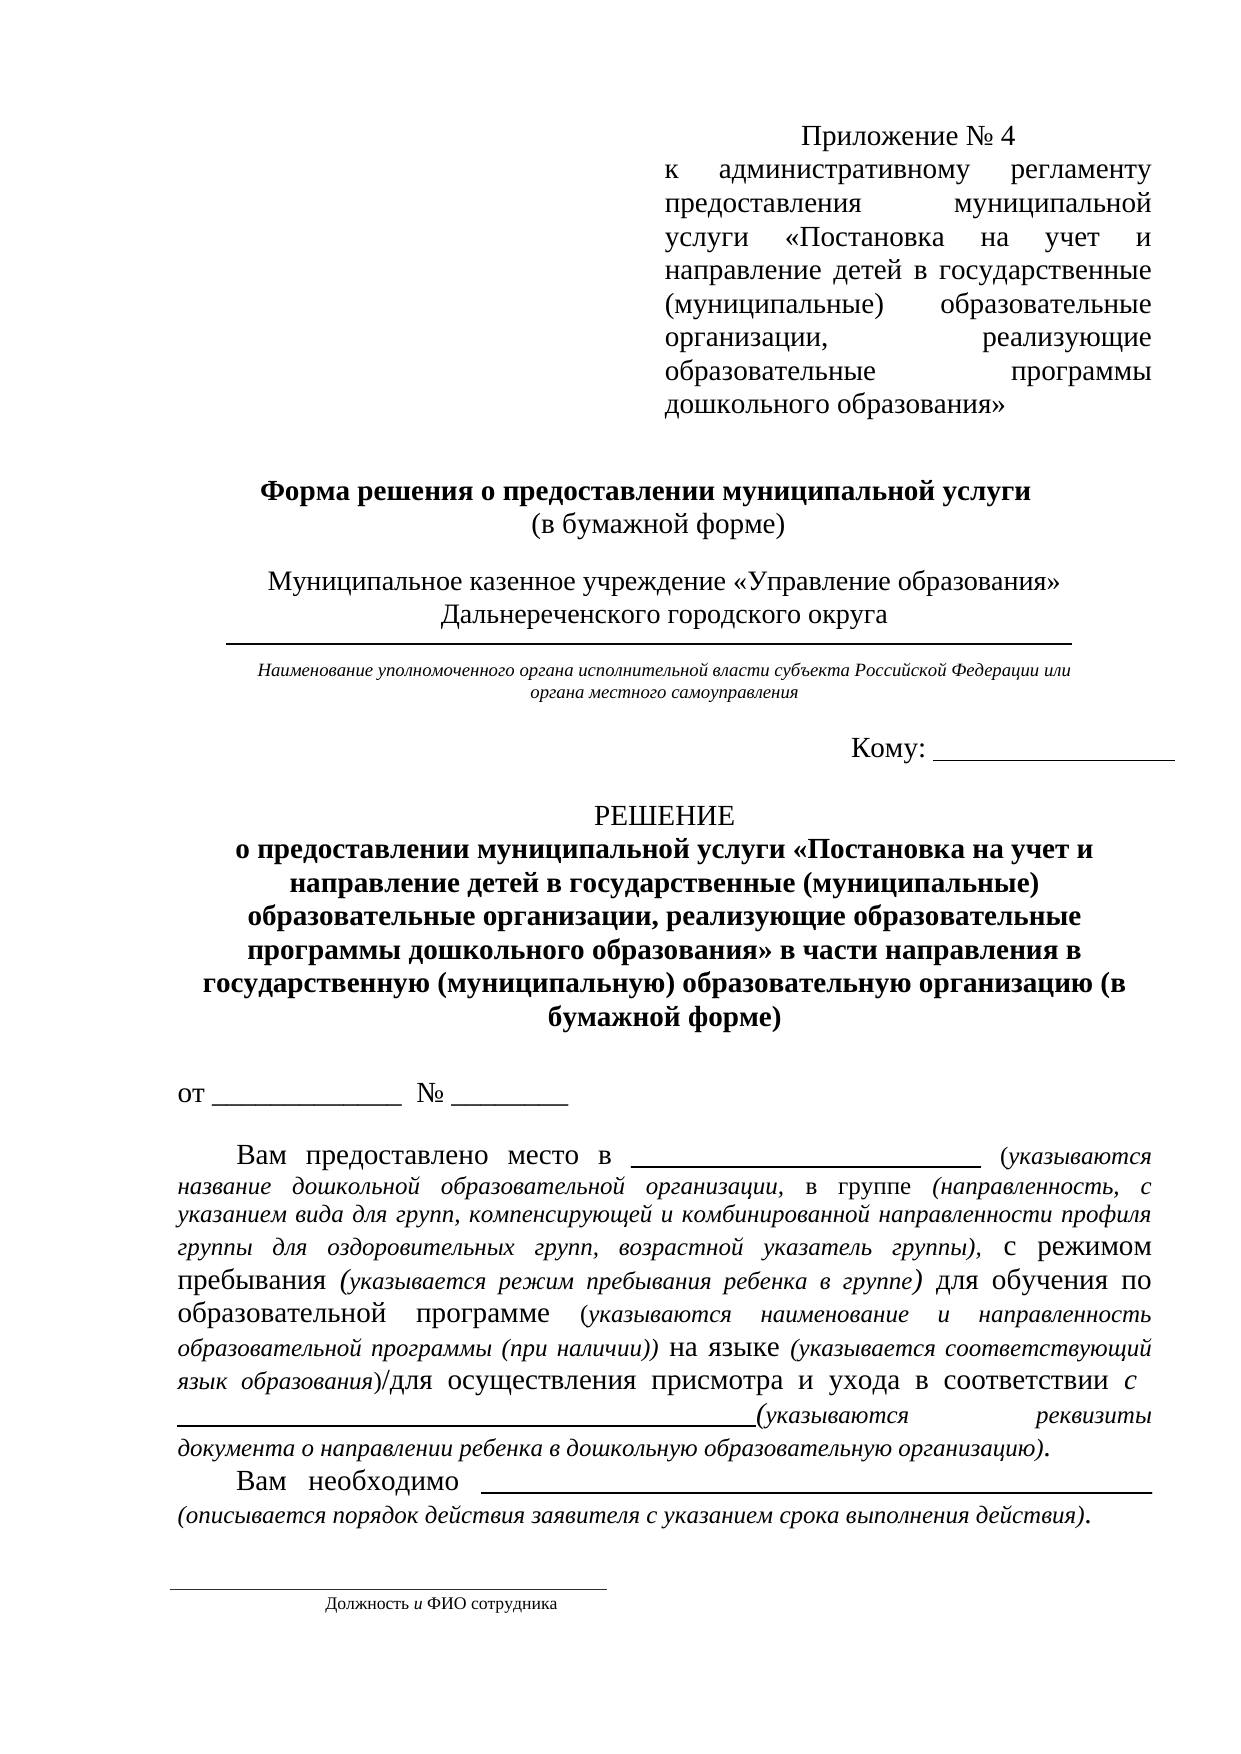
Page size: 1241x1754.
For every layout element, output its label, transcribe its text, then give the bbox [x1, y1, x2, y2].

list Форма решения о предоставлении муниципальной услуги [177, 473, 1114, 507]
text Вам предоставлено место в ________________________ (указываются название дошкольной образовательной организации, в группе (направленность, с указанием вида для гpynn, компенсирующей и комбинированной направленности профиля группы для оздоровительных гpynn, возрастной указатель группы), с режимом пребывания (указывается режим пребывания ребенка в гpynne) для обучения по образовательной программе (указываются наименование и направленность образовательной программы (при наличии)) на языке (указывается соответствующий язык образования)/для осуществления присмотра и ухода в соответствии с (указываются реквизиты документа о направлении ребенка в дошкольную образовательную организацию). [177, 1137, 1152, 1463]
list о предоставлении муниципальной услуги «Постановка на учет и направление детей в государственные (муниципальные) образовательные организации, реализующие образовательные программы дошкольного образования» в части направления в государственную (муниципальную) образовательную организацию (в бумажной форме) [177, 831, 1152, 1032]
text Должность и ФИО сотрудника [325, 1581, 1152, 1613]
text Муниципальное казенное учреждение «Управление образования» [177, 564, 1152, 597]
text Кому: [851, 731, 1152, 764]
text Наименование уполномоченного органа исполнительной власти субъекта Российской Федерации или [177, 629, 1152, 681]
text Приложение № 4 [664, 118, 1152, 152]
text РЕШЕНИЕ [177, 798, 1152, 831]
text Вам необходимо ______________________________________________ (описывается порядок действия заявителя с указанием срока выполнения действия). [177, 1463, 1152, 1530]
text органа местного самоуправления [177, 681, 1152, 702]
text к административному регламенту предоставления муниципальной услуги «Постановка на учет и направление детей в государственные (муниципальные) образовательные организации, реализующие образовательные программы дошкольного образования» [664, 152, 1152, 420]
text Дальнереченского городского округа [177, 597, 1152, 629]
text от _____________ № ________ [177, 1075, 1152, 1108]
text (в бумажной форме) [202, 507, 1115, 540]
